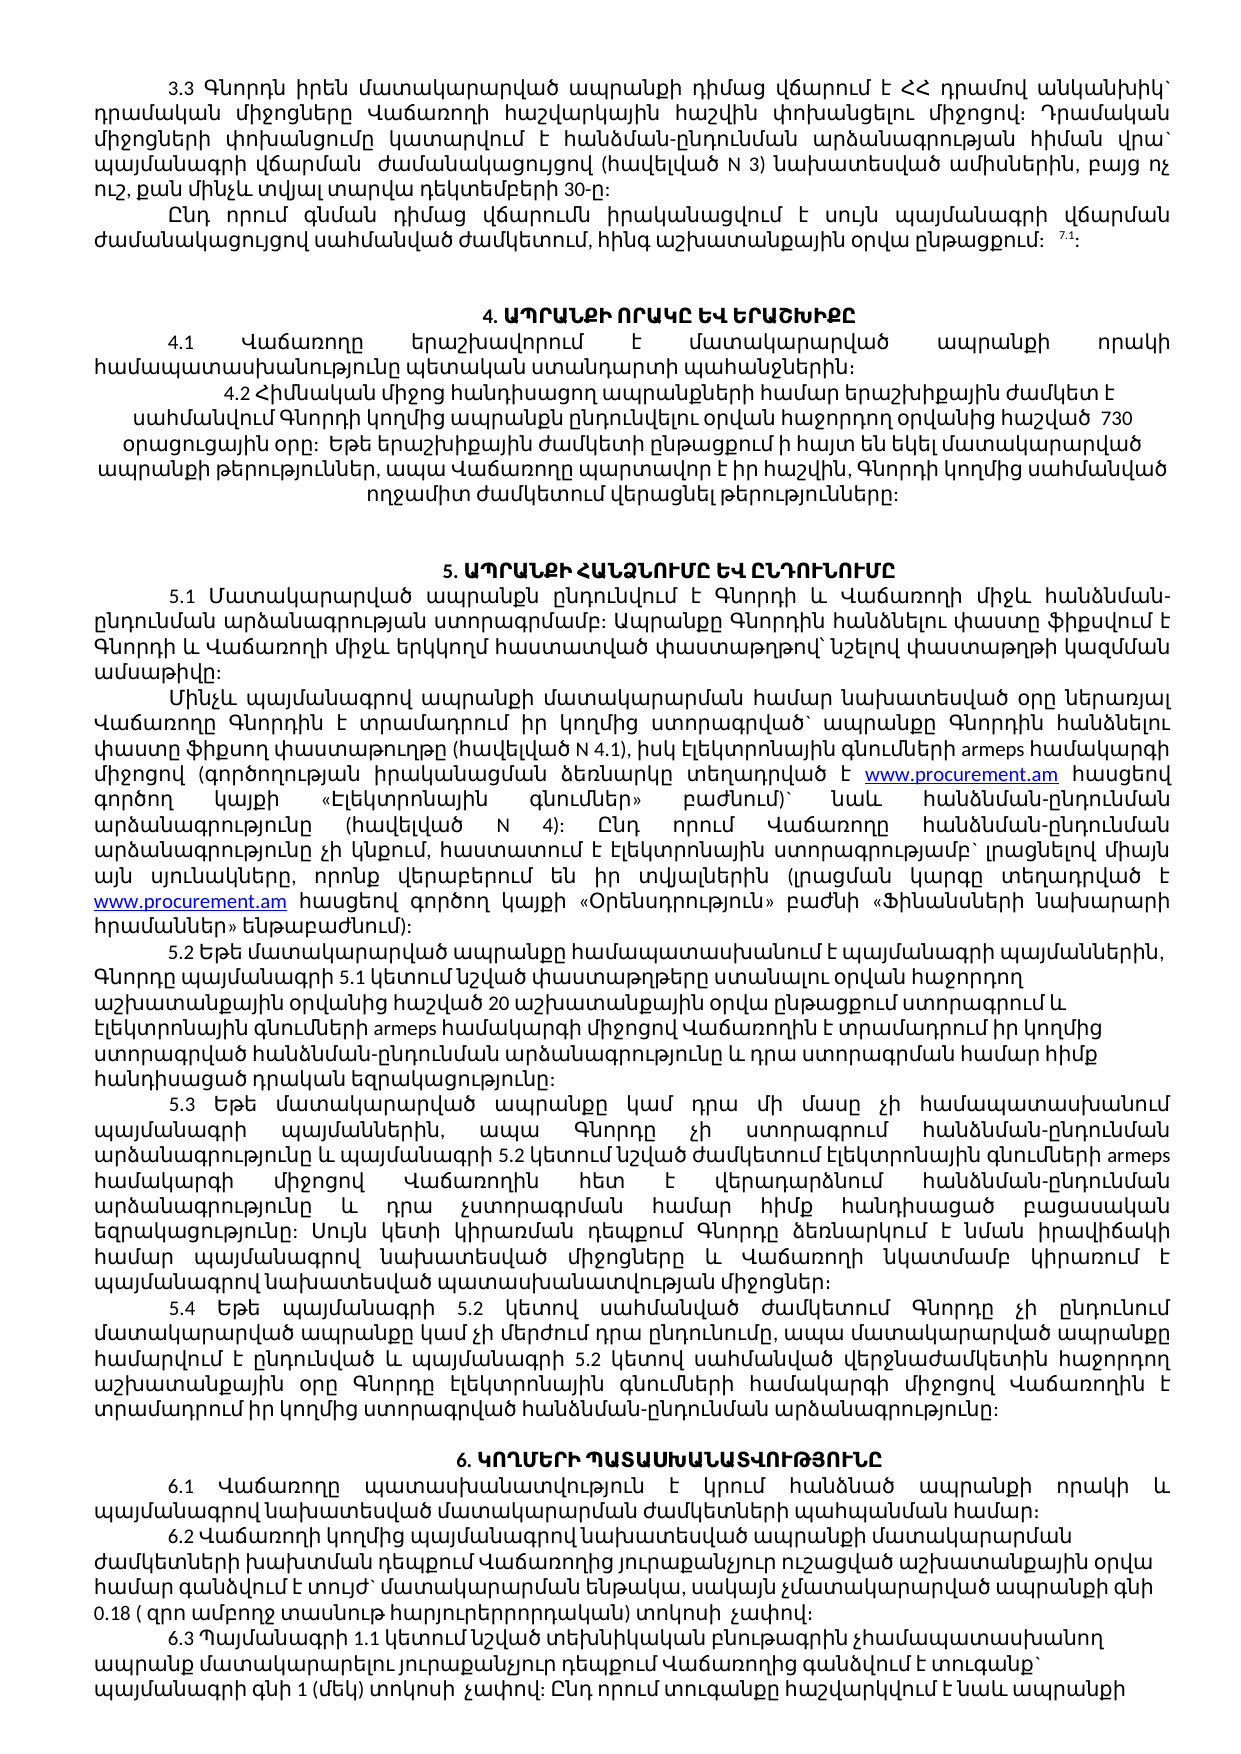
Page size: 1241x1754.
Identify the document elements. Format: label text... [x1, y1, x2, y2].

text 4. ԱՊՐԱՆՔԻ ՈՐԱԿԸ ԵՎ ԵՐԱՇԽԻՔԸ [94, 304, 1171, 329]
text 5.4 Եթե պայմանագրի 5.2 կետով սահմանված ժամկետում Գնորդը չի ընդունում մատակարարված ապրանքը կամ չի մերժում դրա ընդունումը, ապա մատակարարված ապրանքը համարվում է ընդունված և պայմանագրի 5.2 կետով սահմանված վերջնաժամկետին հաջորդող աշխատանքային օրը Գնորդը էլեկտրոնային գնումների համակարգի միջոցով Վաճառողին է տրամադրում իր կողմից ստորագրված հանձնման-ընդունման արձանագրությունը: [94, 1295, 1171, 1422]
text 5. ԱՊՐԱՆՔԻ ՀԱՆՁՆՈՒՄԸ ԵՎ ԸՆԴՈՒՆՈՒՄԸ [94, 558, 1171, 583]
text Ընդ որում գնման դիմաց վճարումն իրականացվում է սույն պայմանագրի վճարման ժամանակացույցով սահմանված ժամկետում, հինգ աշխատանքային օրվա ընթացքում: 7.1: [94, 202, 1171, 253]
text 5.1 Մատակարարված ապրանքն ընդունվում է Գնորդի և Վաճառողի միջև հանձնման-ընդունման արձանագրության ստորագրմամբ: Ապրանքը Գնորդին հանձնելու փաստը ֆիքսվում է Գնորդի և Վաճառողի միջև երկկողմ հաստատված փաստաթղթով՝ նշելով փաստաթղթի կազմման ամսաթիվը: [94, 583, 1171, 685]
text Մինչև պայմանագրով ապրանքի մատակարարման համար նախատեսված օրը ներառյալ Վաճառողը Գնորդին է տրամադրում իր կողմից ստորագրված` ապրանքը Գնորդին հանձնելու փաստը ֆիքսող փաստաթուղթը (հավելված N 4.1), իսկ էլեկտրոնային գնումների armeps համակարգի միջոցով (գործողության իրականացման ձեռնարկը տեղադրված է www.procurement.am հասցեով գործող կայքի «Էլեկտրոնային գնումներ» բաժնում)` նաև հանձնման-ընդունման արձանագրությունը (հավելված N 4): Ընդ որում Վաճառողը հանձնման-ընդունման արձանագրությունը չի կնքում, հաստատում է էլեկտրոնային ստորագրությամբ` լրացնելով միայն այն սյունակները, որոնք վերաբերում են իր տվյալներին (լրացման կարգը տեղադրված է www.procurement.am հասցեով գործող կայքի «Օրենսդրություն» բաժնի «Ֆինանսների նախարարի հրամաններ» ենթաբաժնում): [94, 685, 1171, 939]
text 6.1 Վաճառողը պատասխանատվություն է կրում հանձնած ապրանքի որակի և պայմանագրով նախատեսված մատակարարման ժամկետների պահպանման համար։ [94, 1473, 1171, 1524]
text 4.1 Վաճառողը երաշխավորում է մատակարարված ապրանքի որակի համապատասխանությունը պետական ստանդարտի պահանջներին։ [94, 329, 1171, 380]
text 4.2 Հիմնական միջոց հանդիսացող ապրանքների համար երաշխիքային ժամկետ է սահմանվում Գնորդի կողմից ապրանքն ընդունվելու օրվան հաջորդող օրվանից հաշված 730 օրացուցային օրը: Եթե երաշխիքային ժամկետի ընթացքում ի հայտ են եկել մատակարարված ապրանքի թերություններ, ապա Վաճառողը պարտավոր է իր հաշվին, Գնորդի կողմից սահմանված ողջամիտ ժամկետում վերացնել թերությունները: [899, 380, 1171, 507]
text 5.3 Եթե մատակարարված ապրանքը կամ դրա մի մասը չի համապատասխանում պայմանագրի պայմաններին, ապա Գնորդը չի ստորագրում հանձնման-ընդունման արձանագրությունը և պայմանագրի 5.2 կետում նշված ժամկետում էլեկտրոնային գնումների armeps համակարգի միջոցով Վաճառողին հետ է վերադարձնում հանձնման-ընդունման արձանագրությունը և դրա չստորագրման համար հիմք հանդիսացած բացասական եզրակացությունը: Սույն կետի կիրառման դեպքում Գնորդը ձեռնարկում է նման իրավիճակի համար պայմանագրով նախատեսված միջոցները և Վաճառողի նկատմամբ կիրառում է պայմանագրով նախատեսված պատասխանատվության միջոցներ։ [94, 1092, 1171, 1295]
text 6. ԿՈՂՄԵՐԻ ՊԱՏԱՍԽԱՆԱՏՎՈՒԹՅՈՒՆԸ [94, 1447, 1171, 1473]
text 5.2 Եթե մատակարարված ապրանքը համապատասխանում է պայմանագրի պայմաններին, Գնորդը պայմանագրի 5.1 կետում նշված փաստաթղթերը ստանալու օրվան հաջորդող աշխատանքային օրվանից հաշված 20 աշխատանքային օրվա ընթացքում ստորագրում և էլեկտրոնային գնումների armeps համակարգի միջոցով Վաճառողին է տրամադրում իր կողմից ստորագրված հանձնման-ընդունման արձանագրությունը և դրա ստորագրման համար հիմք հանդիսացած դրական եզրակացությունը: [94, 939, 1171, 1092]
text 6.2 Վաճառողի կողմից պայմանագրով նախատեսված ապրանքի մատակարարման ժամկետների խախտման դեպքում Վաճառողից յուրաքանչյուր ուշացված աշխատանքային օրվա համար գանձվում է տույժ` մատակարարման ենթակա, սակայն չմատակարարված ապրանքի գնի 0.18 ( զրո ամբողջ տասնութ հարյուրերրորդական) տոկոսի չափով։ [94, 1524, 1171, 1625]
text 4.2 Հիմնական միջոց հանդիսացող ապրանքների համար երաշխիքային ժամկետ է սահմանվում Գնորդի կողմից ապրանքն ընդունվելու օրվան հաջորդող օրվանից հաշված 730 օրացուցային օրը: Եթե երաշխիքային ժամկետի ընթացքում ի հայտ են եկել մատակարարված ապրանքի թերություններ, ապա Վաճառողը պարտավոր է իր հաշվին, Գնորդի կողմից սահմանված ողջամիտ ժամկետում վերացնել թերությունները: [94, 380, 366, 507]
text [94, 1625, 1171, 1702]
text 3.3 Գնորդն իրեն մատակարարված ապրանքի դիմաց վճարում է ՀՀ դրամով անկանխիկ` դրամական միջոցները Վաճառողի հաշվարկային հաշվին փոխանցելու միջոցով։ Դրամական միջոցների փոխանցումը կատարվում է հանձման-ընդունման արձանագրության հիման վրա` պայմանագրի վճարման ժամանակացույցով (հավելված N 3) նախատեսված ամիսներին, բայց ոչ ուշ, քան մինչև տվյալ տարվա դեկտեմբերի 30-ը: [94, 75, 1171, 202]
